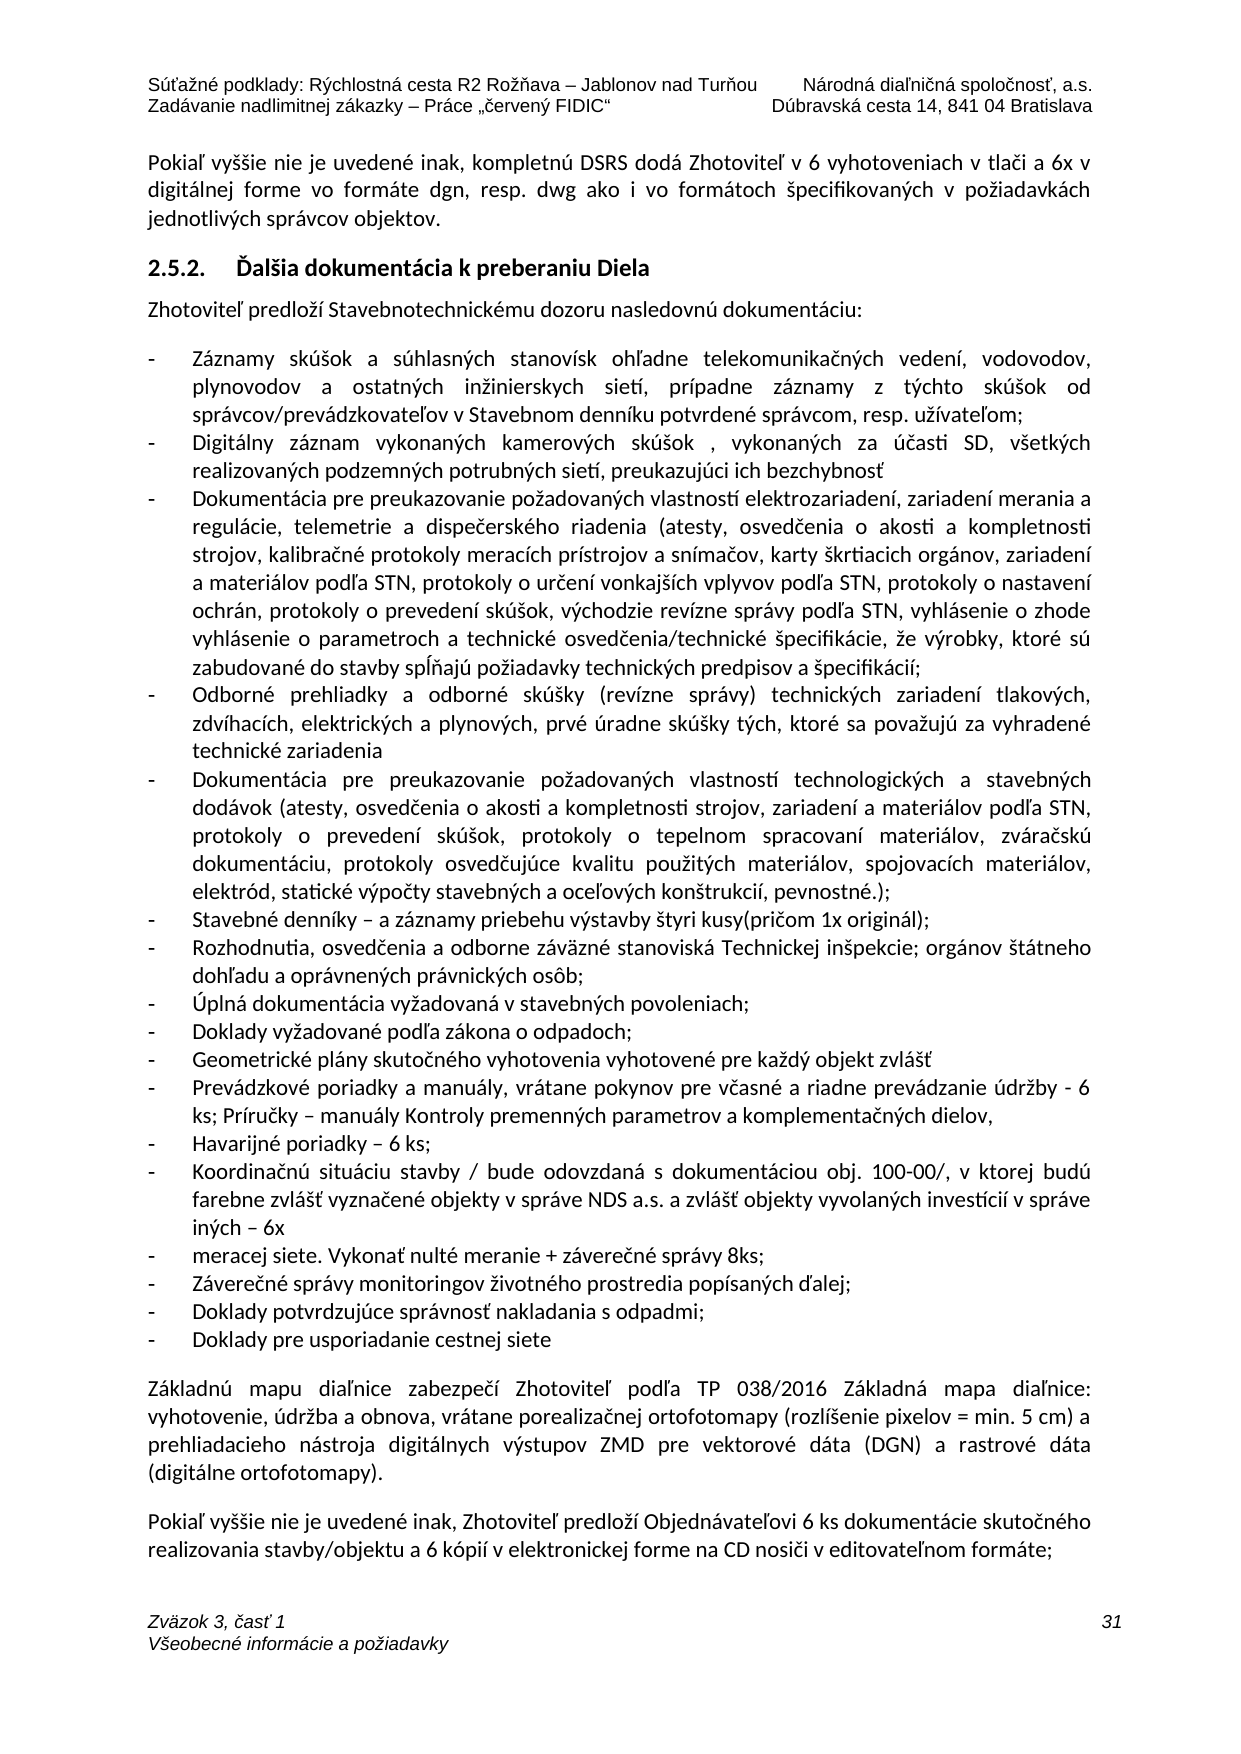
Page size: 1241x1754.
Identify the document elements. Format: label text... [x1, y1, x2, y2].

text Pokiaľ vyššie nie je uvedené inak, Zhotoviteľ predloží Objednávateľovi 6 ks dokumentácie skutočného realizovania stavby/objektu a 6 kópií v elektronickej forme na CD nosiči v editovateľnom formáte; [148, 1507, 1093, 1563]
list Geometrické plány skutočného vyhotovenia vyhotovené pre každý objekt zvlášť [148, 1045, 1093, 1073]
list Dokumentácia pre preukazovanie požadovaných vlastností elektrozariadení, zariadení merania a regulácie, telemetrie a dispečerského riadenia (atesty, osvedčenia o akosti a kompletnosti strojov, kalibračné protokoly meracích prístrojov a snímačov, karty škrtiacich orgánov, zariadení a materiálov podľa STN, protokoly o určení vonkajších vplyvov podľa STN, protokoly o nastavení ochrán, protokoly o prevedení skúšok, východzie revízne správy podľa STN, vyhlásenie o zhode vyhlásenie o parametroch a technické osvedčenia/technické špecifikácie, že výrobky, ktoré sú zabudované do stavby spĺňajú požiadavky technických predpisov a špecifikácií; [148, 484, 1093, 681]
list Rozhodnutia, osvedčenia a odborne záväzné stanoviská Technickej inšpekcie; orgánov štátneho dohľadu a oprávnených právnických osôb; [148, 933, 1093, 989]
list Doklady potvrdzujúce správnosť nakladania s odpadmi; [148, 1297, 1093, 1325]
list Prevádzkové poriadky a manuály, vrátane pokynov pre včasné a riadne prevádzanie údržby - 6 ks; Príručky – manuály Kontroly premenných parametrov a komplementačných dielov, [148, 1073, 1093, 1129]
text Pokiaľ vyššie nie je uvedené inak, kompletnú DSRS dodá Zhotoviteľ v 6 vyhotoveniach v tlači a 6x v digitálnej forme vo formáte dgn, resp. dwg ako i vo formátoch špecifikovaných v požiadavkách jednotlivých správcov objektov. [148, 148, 1093, 232]
list Dokumentácia pre preukazovanie požadovaných vlastností technologických a stavebných dodávok (atesty, osvedčenia o akosti a kompletnosti strojov, zariadení a materiálov podľa STN, protokoly o prevedení skúšok, protokoly o tepelnom spracovaní materiálov, zváračskú dokumentáciu, protokoly osvedčujúce kvalitu použitých materiálov, spojovacích materiálov, elektród, statické výpočty stavebných a oceľových konštrukcií, pevnostné.); [148, 765, 1093, 905]
list Záznamy skúšok a súhlasných stanovísk ohľadne telekomunikačných vedení, vodovodov, plynovodov a ostatných inžinierskych sietí, prípadne záznamy z týchto skúšok od správcov/prevádzkovateľov v Stavebnom denníku potvrdené správcom, resp. užívateľom; [148, 344, 1093, 428]
list Doklady pre usporiadanie cestnej siete [148, 1325, 1093, 1353]
subtitle Ďalšia dokumentácia k preberaniu Diela [148, 252, 1093, 283]
list Záverečné správy monitoringov životného prostredia popísaných ďalej; [148, 1269, 1093, 1297]
list Odborné prehliadky a odborné skúšky (revízne správy) technických zariadení tlakových, zdvíhacích, elektrických a plynových, prvé úradne skúšky tých, ktoré sa považujú za vyhradené technické zariadenia [148, 681, 1093, 765]
list Havarijné poriadky – 6 ks; [148, 1129, 1093, 1157]
list Úplná dokumentácia vyžadovaná v stavebných povoleniach; [148, 989, 1093, 1017]
list Doklady vyžadované podľa zákona o odpadoch; [148, 1017, 1093, 1045]
list Koordinačnú situáciu stavby / bude odovzdaná s dokumentáciou obj. 100-00/, v ktorej budú farebne zvlášť vyznačené objekty v správe NDS a.s. a zvlášť objekty vyvolaných investícií v správe iných – 6x [148, 1157, 1093, 1241]
list Digitálny záznam vykonaných kamerových skúšok , vykonaných za účasti SD, všetkých realizovaných podzemných potrubných sietí, preukazujúci ich bezchybnosť [148, 428, 1093, 484]
text Zhotoviteľ predloží Stavebnotechnickému dozoru nasledovnú dokumentáciu: [148, 296, 1093, 323]
text Základnú mapu diaľnice zabezpečí Zhotoviteľ podľa TP 038/2016 Základná mapa diaľnice: vyhotovenie, údržba a obnova, vrátane porealizačnej ortofotomapy (rozlíšenie pixelov = min. 5 cm) a prehliadacieho nástroja digitálnych výstupov ZMD pre vektorové dáta (DGN) a rastrové dáta (digitálne ortofotomapy). [148, 1374, 1093, 1486]
list meracej siete. Vykonať nulté meranie + záverečné správy 8ks; [148, 1241, 1093, 1269]
list Stavebné denníky – a záznamy priebehu výstavby štyri kusy(pričom 1x originál); [148, 905, 1093, 933]
